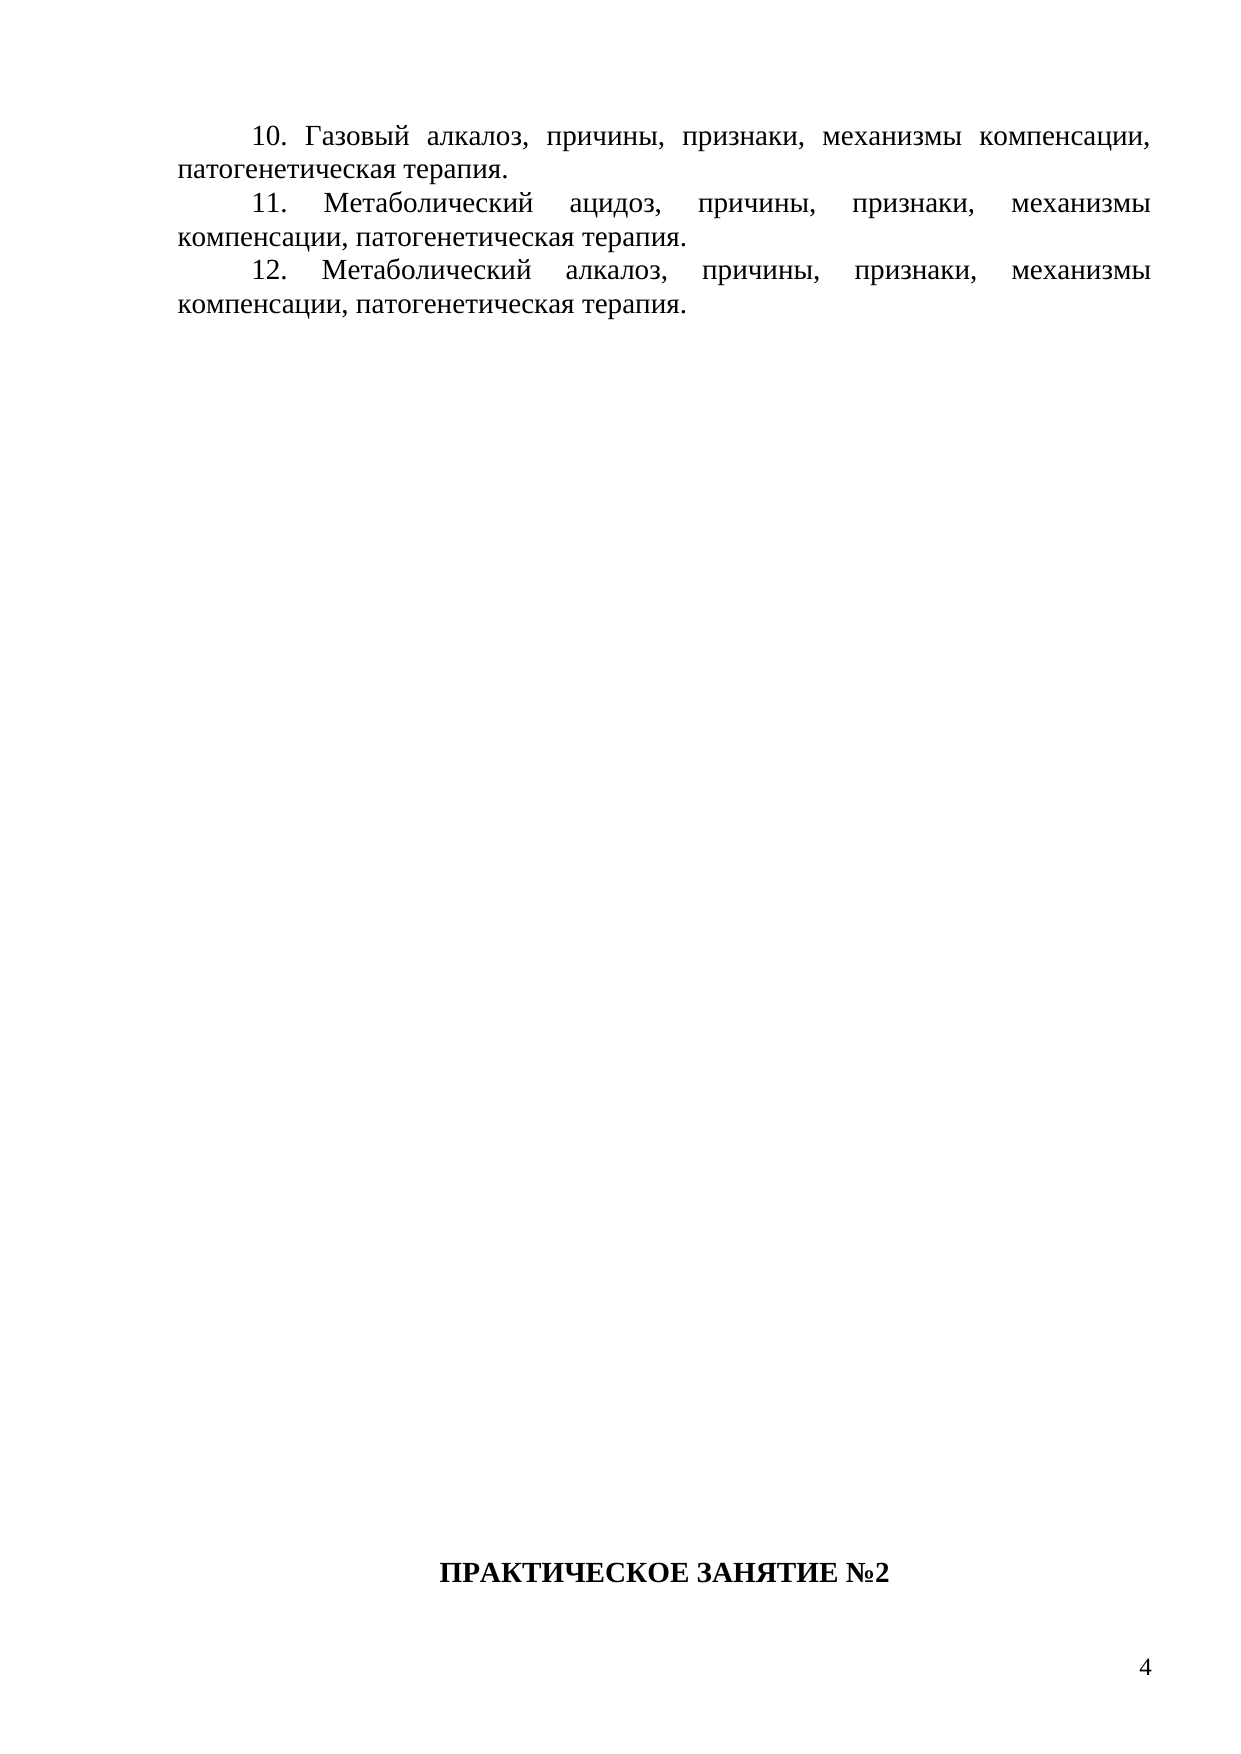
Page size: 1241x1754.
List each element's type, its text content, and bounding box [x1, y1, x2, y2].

text 11. Метаболический ацидоз, причины, признаки, механизмы компенсации, патогенетическая терапия. [177, 185, 1152, 252]
text 10. Газовый алкалоз, причины, признаки, механизмы компенсации, патогенетическая терапия. [177, 118, 1152, 185]
text ПРАКТИЧЕСКОЕ ЗАНЯТИЕ №2 [177, 1556, 1152, 1589]
text 12. Метаболический алкалоз, причины, признаки, механизмы компенсации, патогенетическая терапия. [177, 252, 1152, 319]
